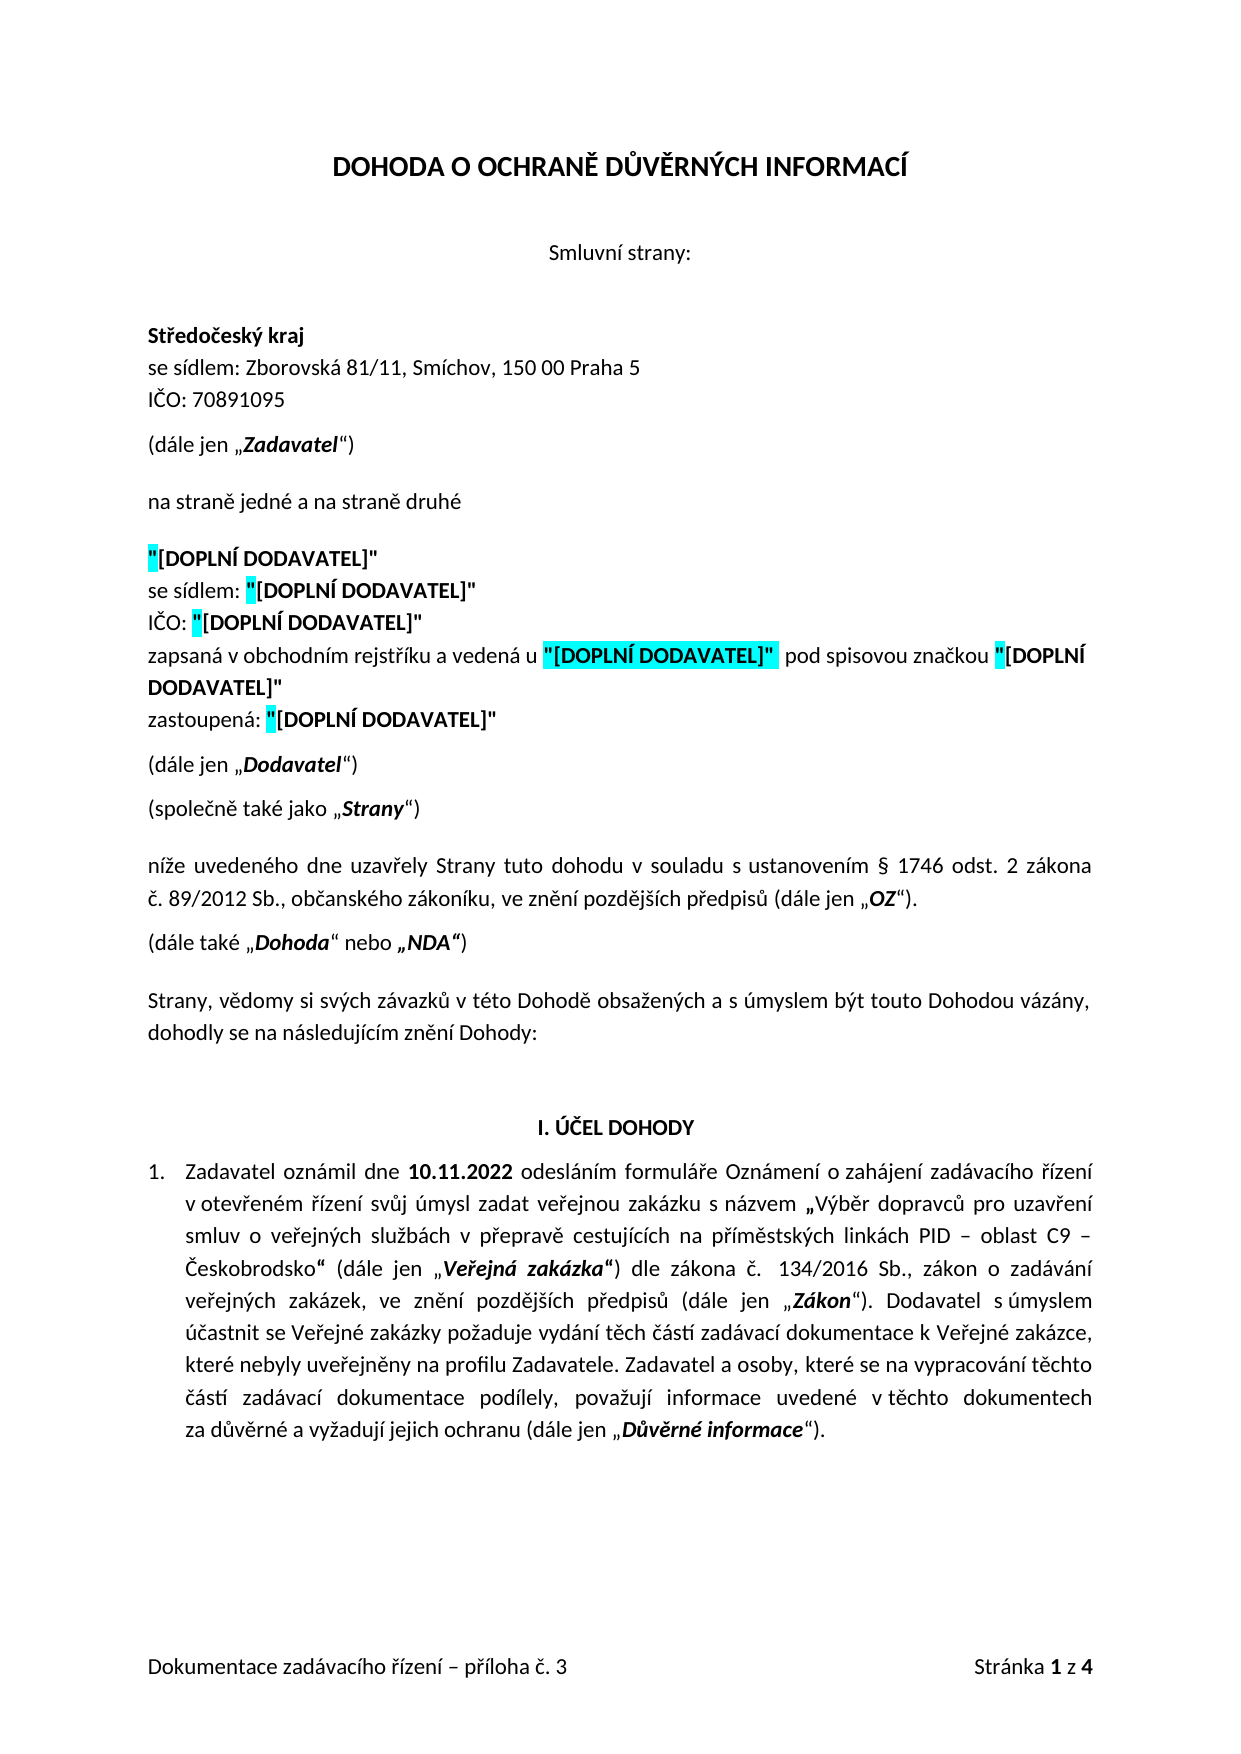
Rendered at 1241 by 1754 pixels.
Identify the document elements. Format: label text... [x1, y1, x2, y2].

list Zadavatel oznámil dne 10.11.2022 odesláním formuláře Oznámení o zahájení zadávacího řízení v otevřeném řízení svůj úmysl zadat veřejnou zakázku s názvem „Výběr dopravců pro uzavření smluv o veřejných službách v přepravě cestujících na příměstských linkách PID – oblast C9 – Českobrodsko“ (dále jen „Veřejná zakázka“) dle zákona č. 134/2016 Sb., zákon o zadávání veřejných zakázek, ve znění pozdějších předpisů (dále jen „Zákon“). Dodavatel s úmyslem účastnit se Veřejné zakázky požaduje vydání těch částí zadávací dokumentace k Veřejné zakázce, které nebyly uveřejněny na profilu Zadavatele. Zadavatel a osoby, které se na vypracování těchto částí zadávací dokumentace podílely, považují informace uvedené v těchto dokumentech za důvěrné a vyžadují jejich ochranu (dále jen „Důvěrné informace“). [148, 1157, 1093, 1443]
text Středočeský kraj [148, 321, 1093, 349]
text zastoupená: [148, 705, 266, 733]
text se sídlem: Zborovská 81/11, Smíchov, 150 00 Praha 5 [148, 353, 1093, 381]
text (společně také jako „Strany“) [148, 794, 1093, 822]
text zastoupená: [276, 705, 1093, 733]
text IČO: [148, 608, 1093, 637]
text Strany, vědomy si svých závazků v této Dohodě obsažených a s úmyslem být touto Dohodou vázány, dohodly se na následujícím znění Dohody: [148, 986, 1093, 1046]
text (dále jen „Dodavatel“) [148, 750, 1093, 778]
text se sídlem: [148, 576, 246, 604]
text Smluvní strany: [148, 238, 1093, 267]
text Dohoda o ochraně důvěrných informací [148, 148, 1093, 183]
text (dále jen „Zadavatel“) [148, 430, 1093, 458]
text (dále také „Dohoda“ nebo „NDA“) [148, 928, 1093, 957]
text níže uvedeného dne uzavřely Strany tuto dohodu v souladu s ustanovením § 1746 odst. 2 zákona č. 89/2012 Sb., občanského zákoníku, ve znění pozdějších předpisů (dále jen „OZ“). [148, 852, 1093, 912]
text se sídlem: [256, 576, 1093, 604]
text ÚČEL DOHODY [148, 1113, 1093, 1141]
text zapsaná v obchodním rejstříku a vedená u pod spisovou značkou [148, 641, 1093, 701]
text na straně jedné a na straně druhé [148, 487, 1093, 515]
text IČO: 70891095 [148, 385, 1093, 413]
